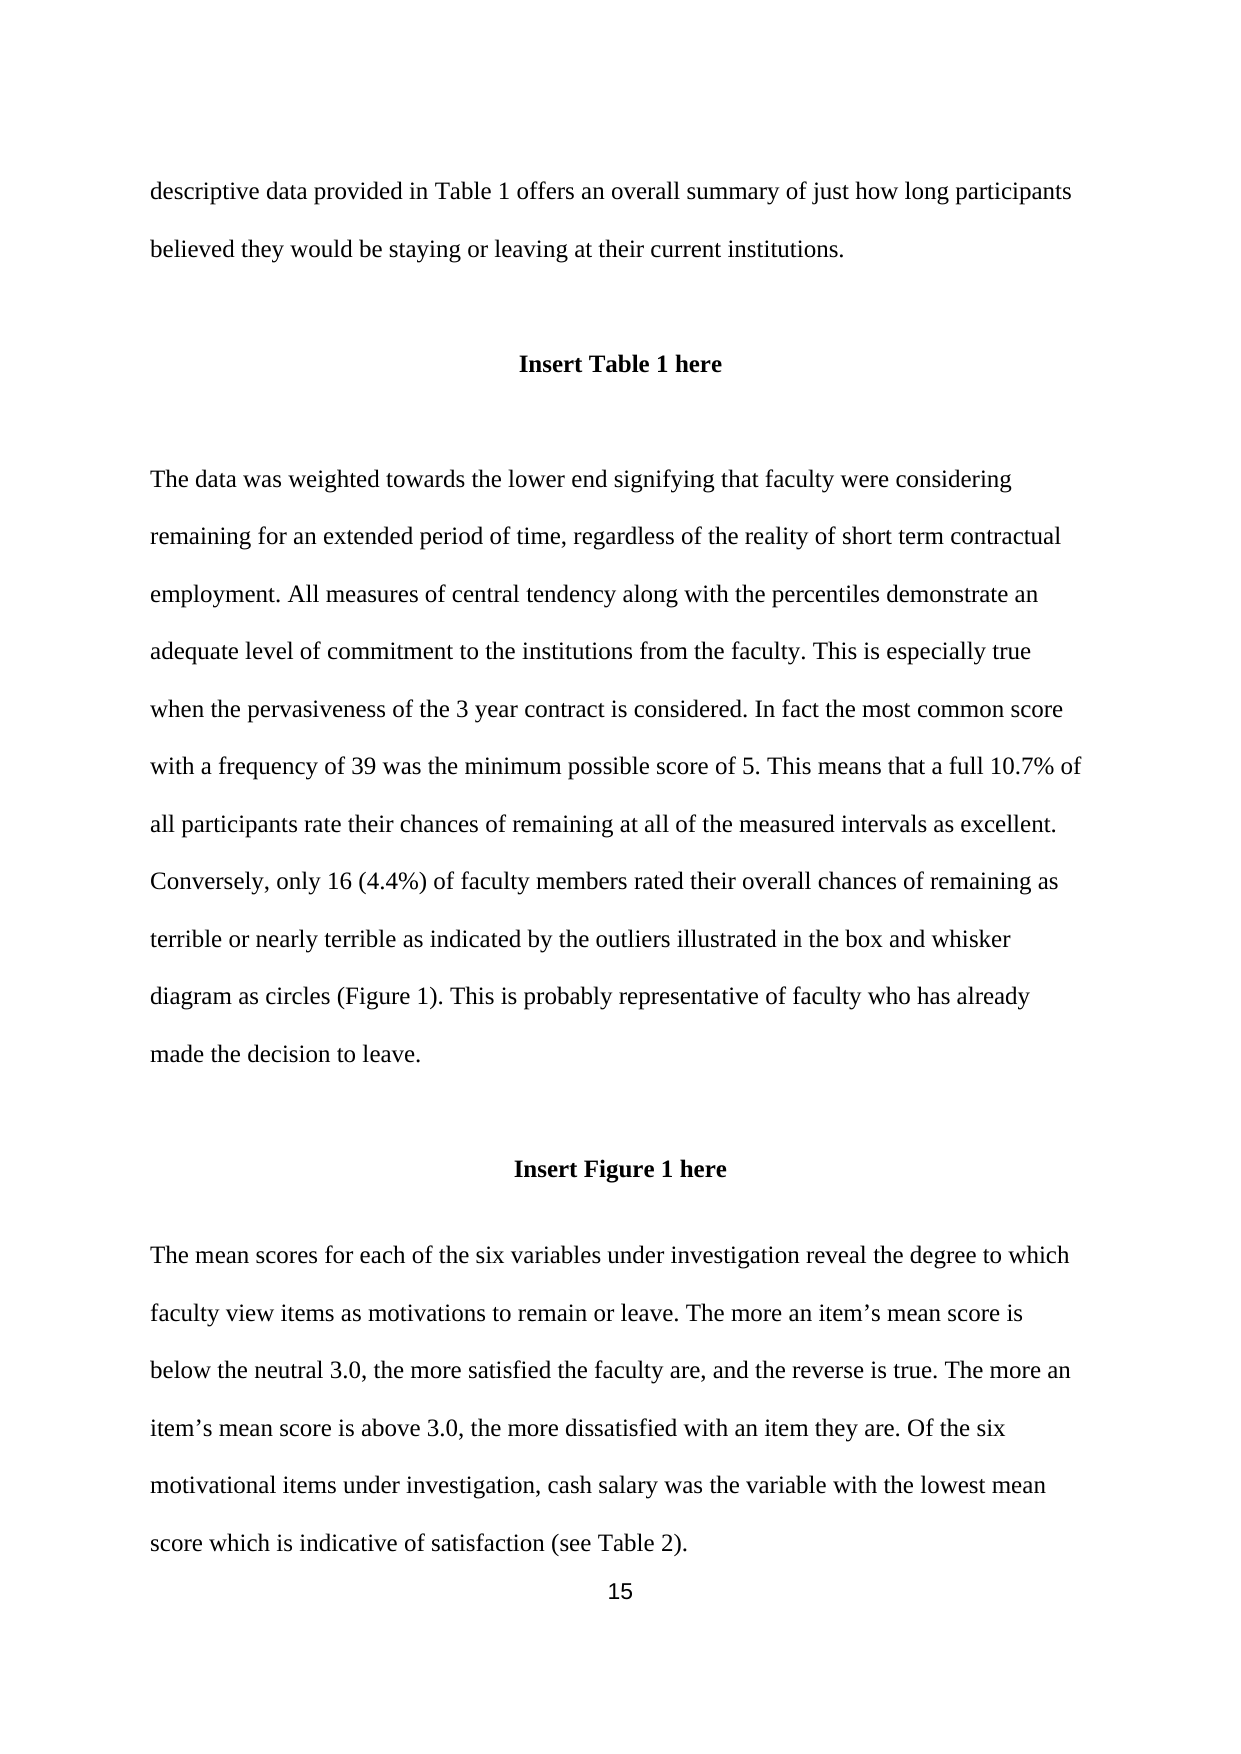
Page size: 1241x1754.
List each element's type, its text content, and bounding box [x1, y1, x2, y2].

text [150, 176, 1090, 263]
